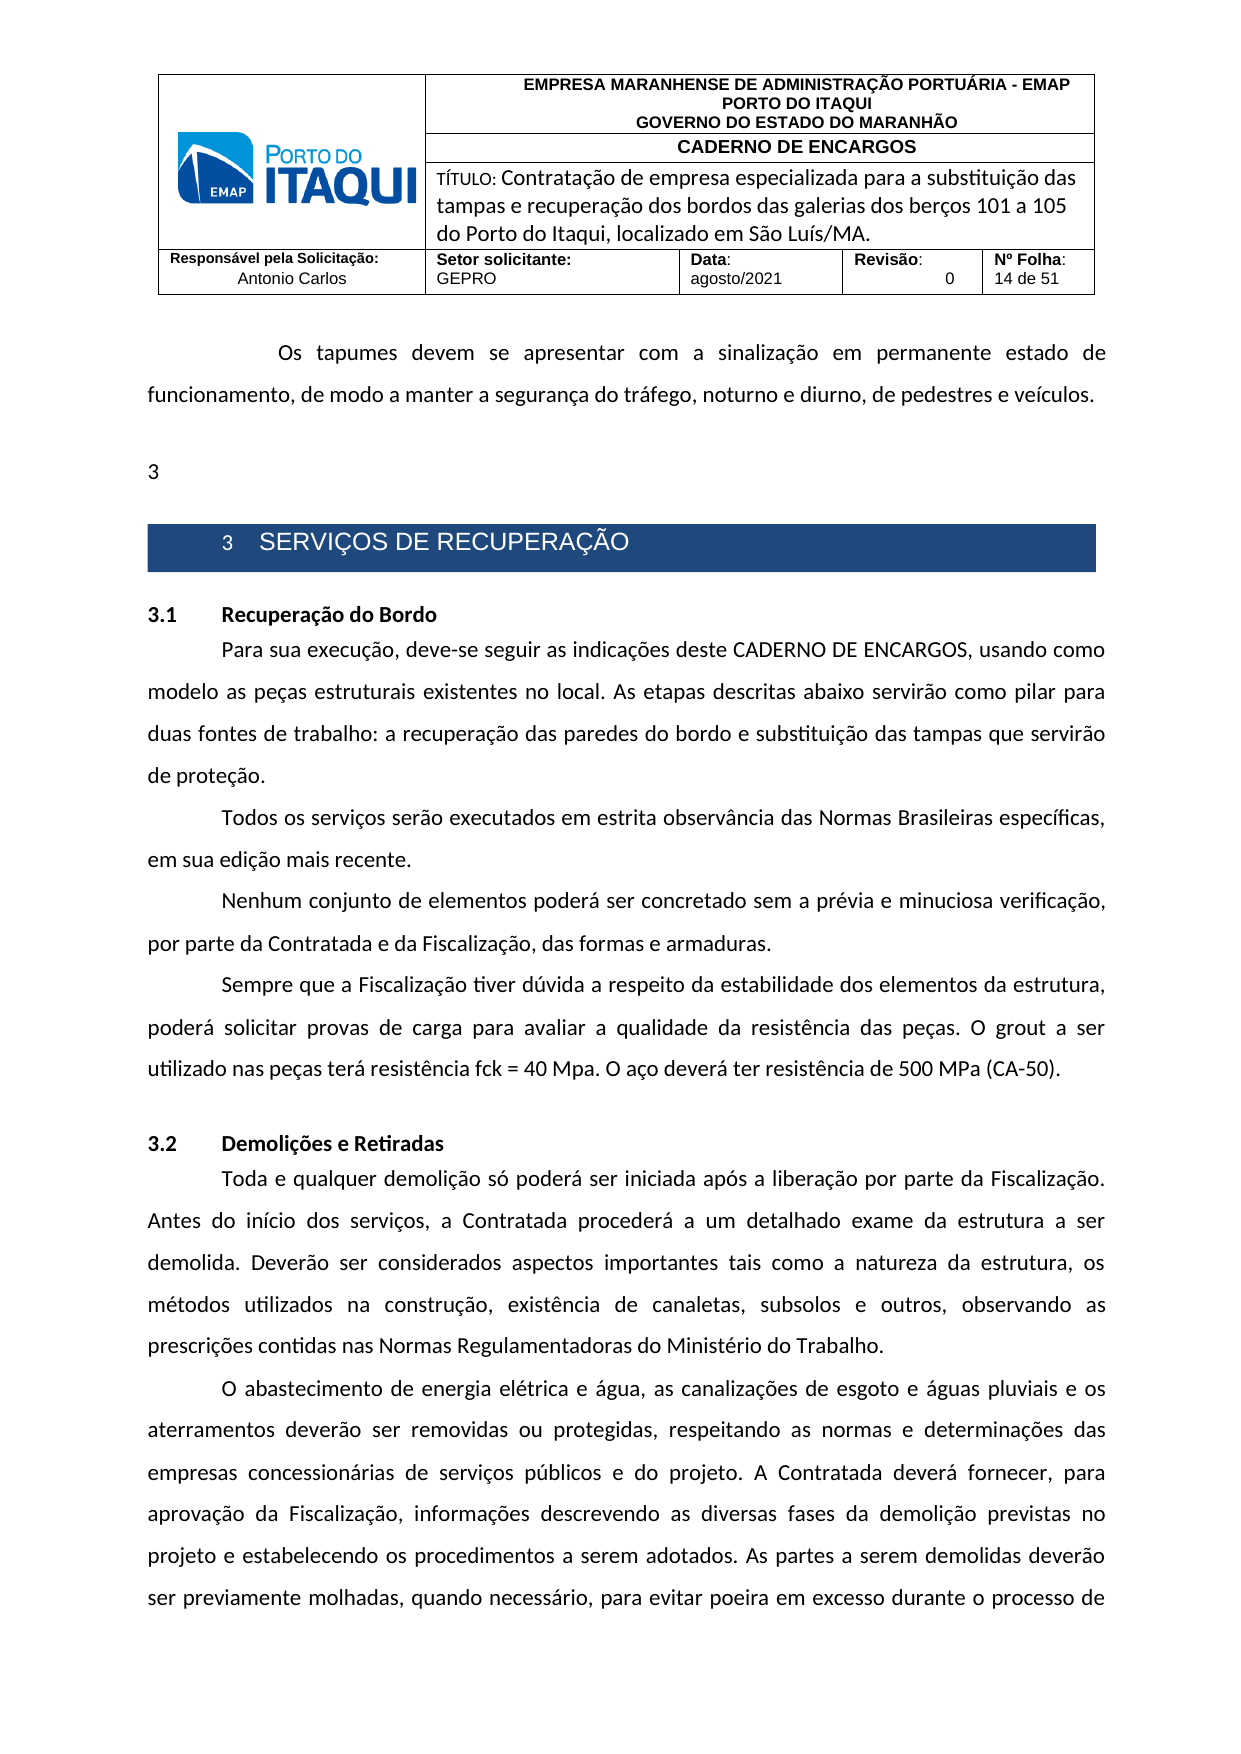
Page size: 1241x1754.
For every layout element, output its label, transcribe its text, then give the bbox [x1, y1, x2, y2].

text Sempre que a Fiscalização tiver dúvida a respeito da estabilidade dos elementos da estrutura, poderá solicitar provas de carga para avaliar a qualidade da resistência das peças. O grout a ser utilizado nas peças terá resistência fck = 40 Mpa. O aço deverá ter resistência de 500 MPa (CA-50). [147, 971, 1107, 1083]
text Para sua execução, deve-se seguir as indicações deste CADERNO DE ENCARGOS, usando como modelo as peças estruturais existentes no local. As etapas descritas abaixo servirão como pilar para duas fontes de trabalho: a recuperação das paredes do bordo e substituição das tampas que servirão de proteção. [147, 635, 1107, 789]
text Recuperação do Bordo [147, 600, 1166, 628]
list SERVIÇOS DE RECUPERAÇÃO [221, 527, 1166, 557]
picture [170, 122, 423, 211]
text Os tapumes devem se apresentar com a sinalização em permanente estado de funcionamento, de modo a manter a segurança do tráfego, noturno e diurno, de pedestres e veículos. [147, 338, 1107, 408]
text Demolições e Retiradas [147, 1129, 1166, 1157]
text Toda e qualquer demolição só poderá ser iniciada após a liberação por parte da Fiscalização. Antes do início dos serviços, a Contratada procederá a um detalhado exame da estrutura a ser demolida. Deverão ser considerados aspectos importantes tais como a natureza da estrutura, os métodos utilizados na construção, existência de canaletas, subsolos e outros, observando as prescrições contidas nas Normas Regulamentadoras do Ministério do Trabalho. [147, 1164, 1107, 1360]
text Nenhum conjunto de elementos poderá ser concretado sem a prévia e minuciosa verificação, por parte da Contratada e da Fiscalização, das formas e armaduras. [147, 887, 1107, 957]
text Todos os serviços serão executados em estrita observância das Normas Brasileiras específicas, em sua edição mais recente. [147, 803, 1107, 873]
